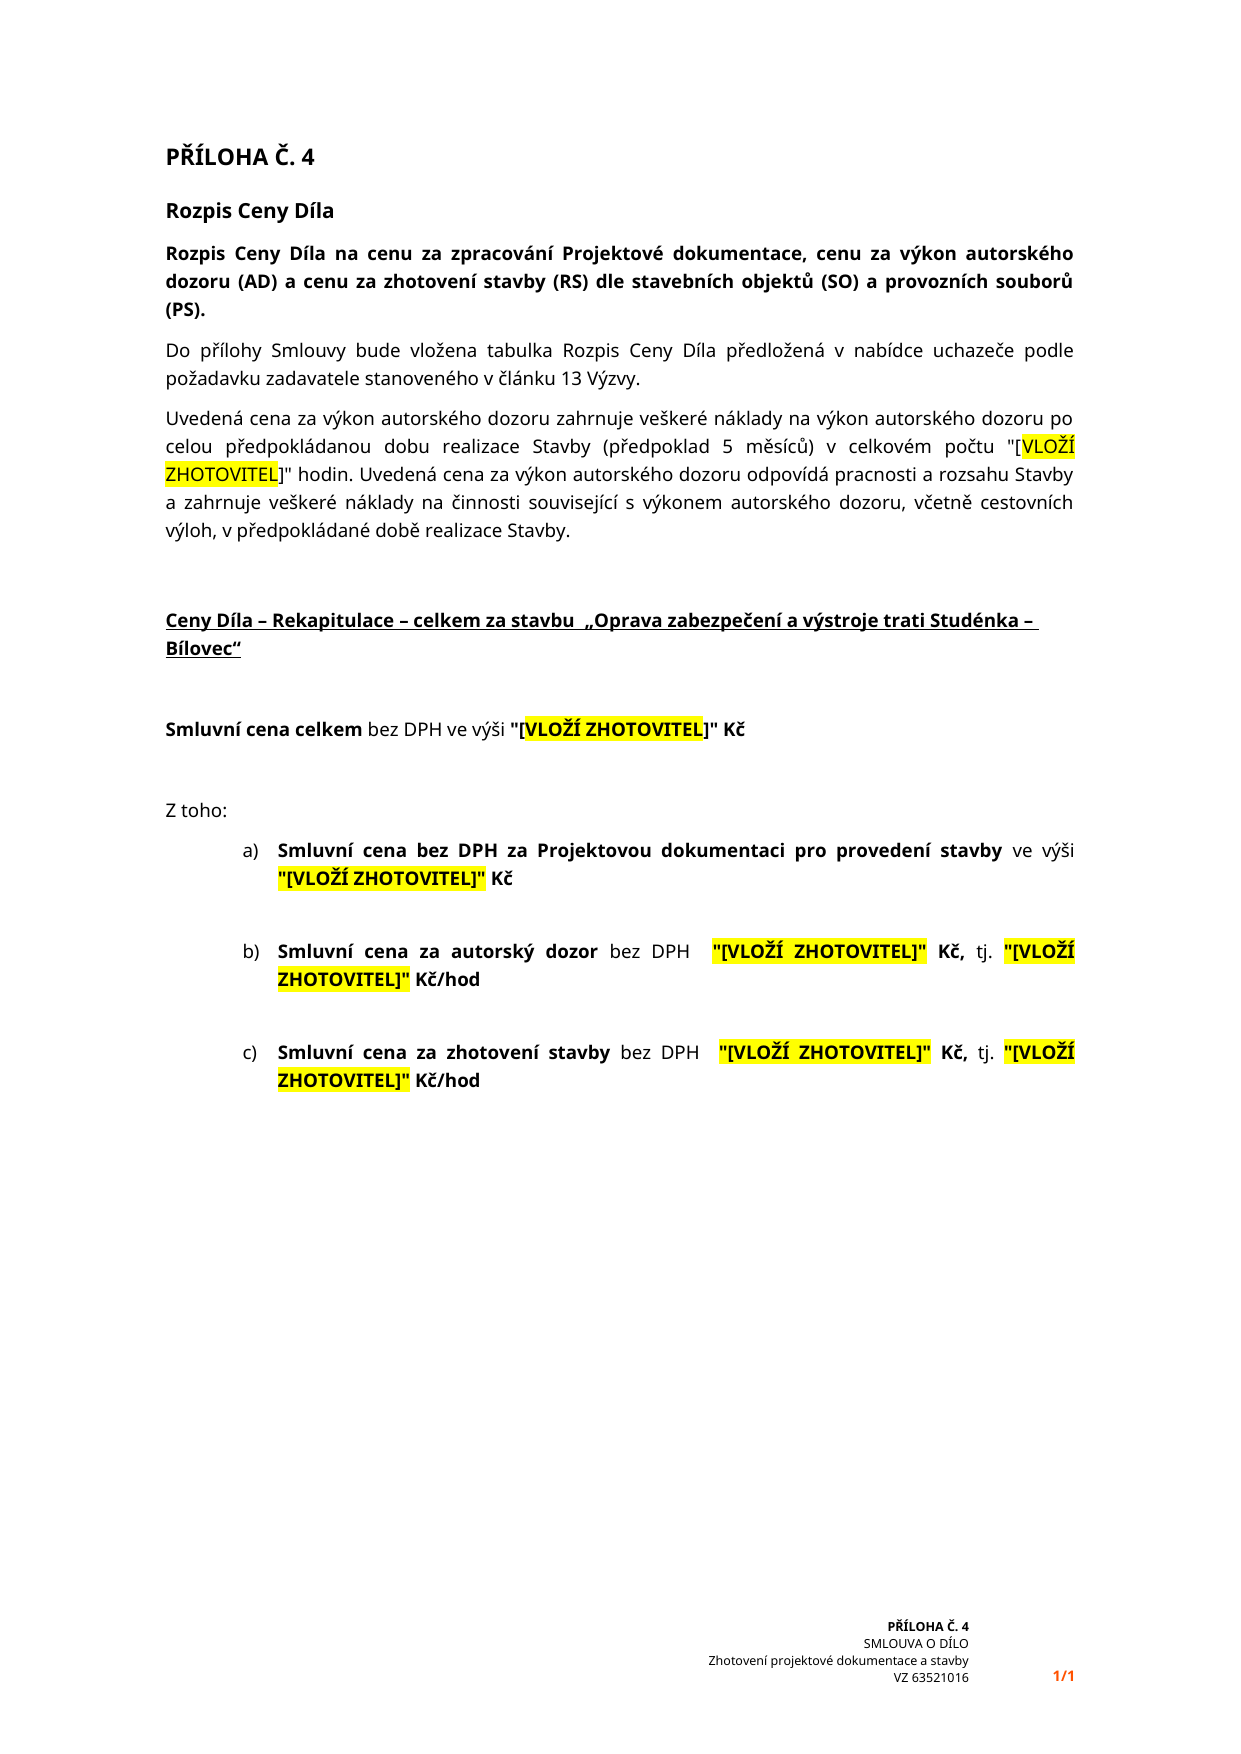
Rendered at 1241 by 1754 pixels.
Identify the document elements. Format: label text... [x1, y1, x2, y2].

text Smluvní cena celkem bez DPH ve výši "[VLOŽÍ ZHOTOVITEL]" Kč [703, 716, 1075, 741]
list Smluvní cena za autorský dozor bez DPH "[VLOŽÍ ZHOTOVITEL]" Kč, tj. "[VLOŽÍ ZHOTOVITEL]" Kč/hod [242, 938, 1075, 992]
list Smluvní cena za zhotovení stavby bez DPH "[VLOŽÍ ZHOTOVITEL]" Kč, tj. "[VLOŽÍ ZHOTOVITEL]" Kč/hod [242, 1039, 1075, 1092]
text Ceny Díla – Rekapitulace – celkem za stavbu „Oprava zabezpečení a výstroje trati Studénka – Bílovec“ [165, 607, 1075, 660]
text Smluvní cena celkem bez DPH ve výši "[VLOŽÍ ZHOTOVITEL]" Kč [165, 716, 525, 741]
list Smluvní cena bez DPH za Projektovou dokumentaci pro provedení stavby ve výši "[VLOŽÍ ZHOTOVITEL]" Kč [242, 837, 1075, 891]
text Do přílohy Smlouvy bude vložena tabulka Rozpis Ceny Díla předložená v nabídce uchazeče podle požadavku zadavatele stanoveného v článku 13 Výzvy. [165, 337, 1075, 390]
text Rozpis Ceny Díla na cenu za zpracování Projektové dokumentace, cenu za výkon autorského dozoru (AD) a cenu za zhotovení stavby (RS) dle stavebních objektů (SO) a provozních souborů (PS). [165, 240, 1075, 322]
text Rozpis Ceny Díla [165, 197, 1075, 225]
text Z toho: [165, 797, 1075, 822]
text Uvedená cena za výkon autorského dozoru zahrnuje veškeré náklady na výkon autorského dozoru po celou předpokládanou dobu realizace Stavby (předpoklad 5 měsíců) v celkovém počtu "[VLOŽÍ ZHOTOVITEL]" hodin. Uvedená cena za výkon autorského dozoru odpovídá pracnosti a rozsahu Stavby a zahrnuje veškeré náklady na činnosti související s výkonem autorského dozoru, včetně cestovních výloh, v předpokládané době realizace Stavby. [165, 405, 1075, 543]
text Příloha č. 4 [165, 141, 1075, 173]
